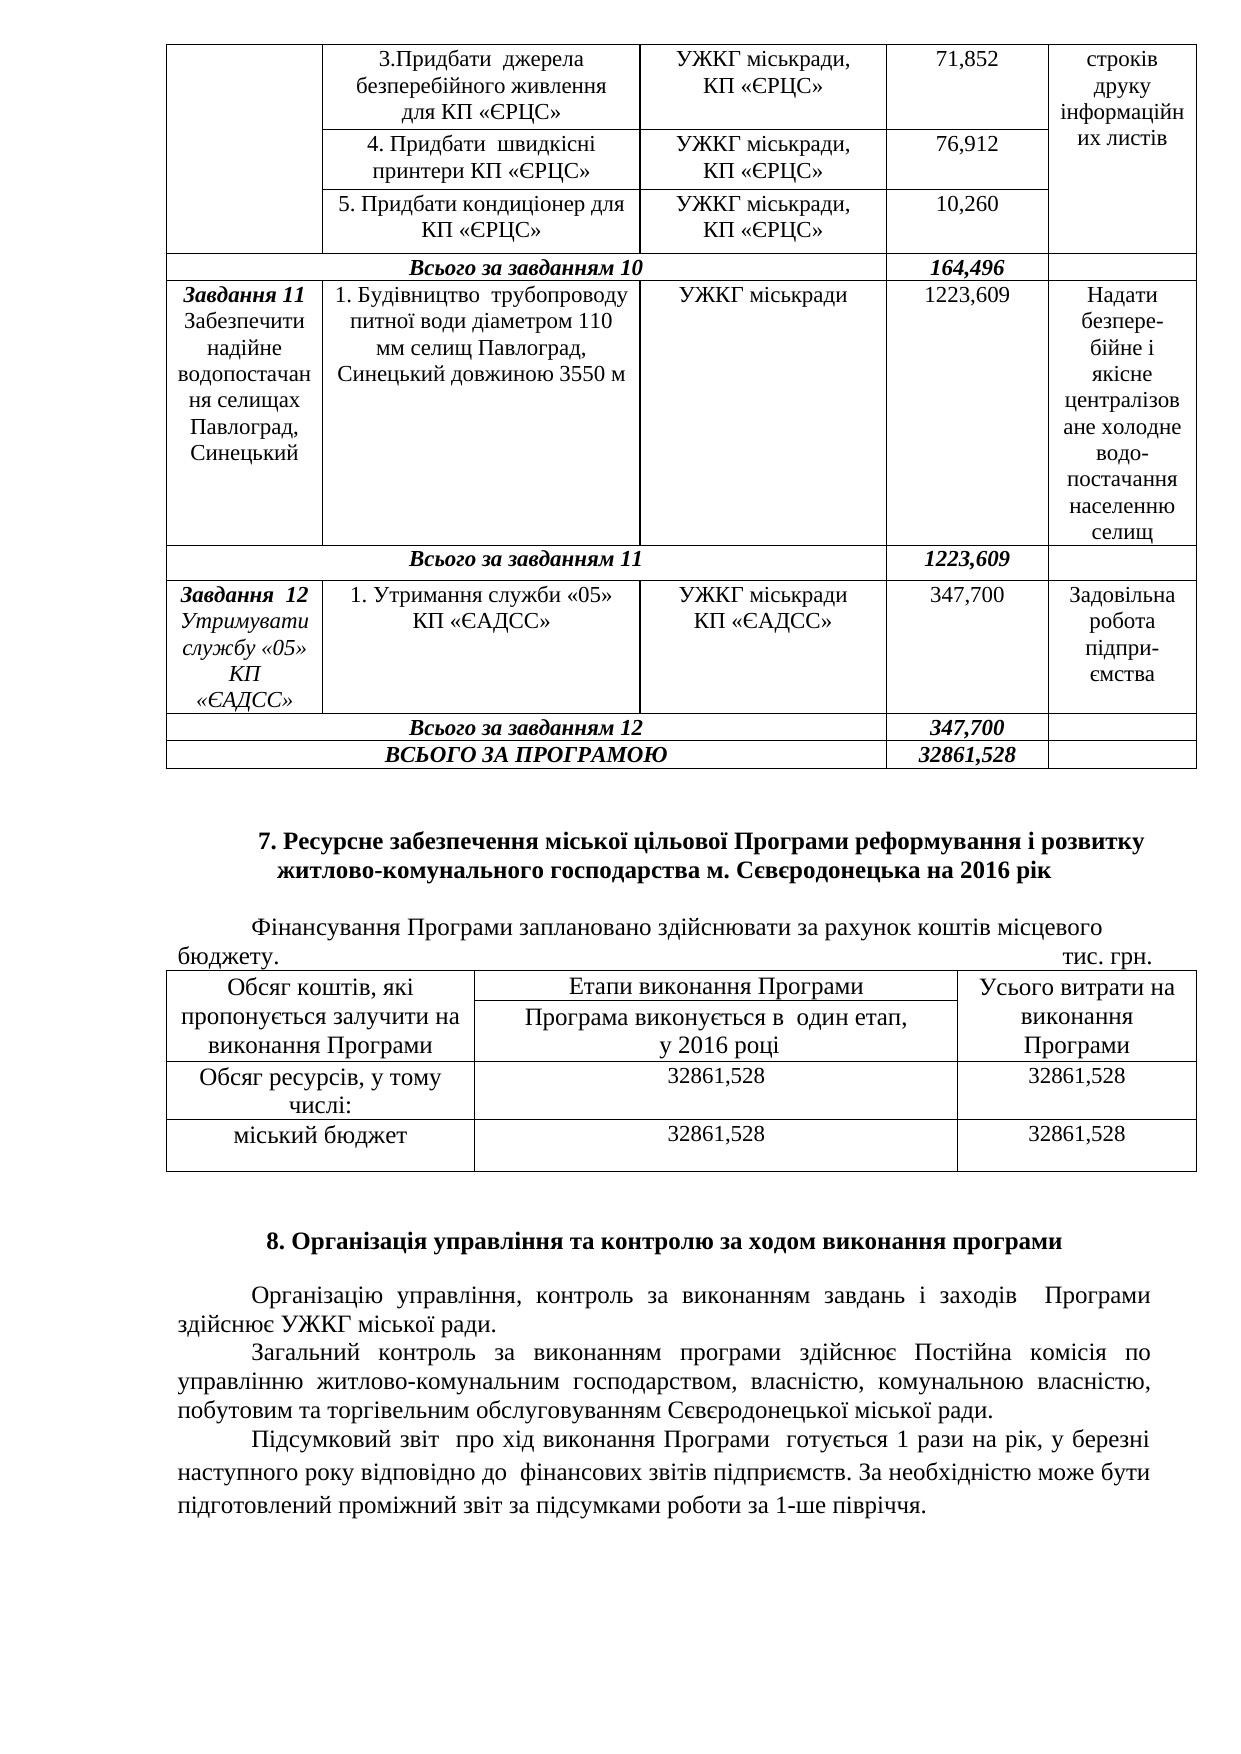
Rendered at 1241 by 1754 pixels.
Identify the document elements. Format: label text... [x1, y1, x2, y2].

table_cell 32861,528 [958, 1120, 1196, 1171]
table_cell Надати безпере-бійне і якісне централізоване холодне водо-постачання населенню селищ [1049, 281, 1196, 544]
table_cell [641, 130, 886, 189]
table_cell [1049, 714, 1196, 740]
table_cell 1. Будівництво трубопроводу питної води діаметром 110 мм селищ Павлоград, Синецький довжиною 3550 м [323, 281, 639, 544]
table_cell ВСЬОГО ЗА ПРОГРАМОЮ [167, 741, 886, 767]
table_header Усього витрати на виконання Програми [958, 971, 1196, 1061]
text Підсумковий звіт про хід виконання Програми готується 1 рази на рік, у березні наступного року відповідно до фінансових звітів підприємств. За необхідністю може бути підготовлений проміжний звіт за підсумками роботи за 1-ше півріччя. [177, 1424, 1152, 1518]
table_cell 32861,528 [958, 1062, 1196, 1119]
table_cell Задовільна робота підпри- ємства [1049, 581, 1196, 713]
table_cell 3.Придбати джерела безперебійного живлення для КП «ЄРЦС» [323, 45, 639, 129]
table_cell Обсяг ресурсів, у тому числі: [167, 1062, 474, 1119]
table_cell УЖКГ міськради [641, 281, 886, 544]
table_header Обсяг коштів, які пропонується залучити на виконання Програми [167, 971, 474, 1061]
table_cell 5. Придбати кондиціонер для КП «ЄРЦС» [323, 190, 639, 252]
table_cell міський бюджет [167, 1120, 474, 1171]
table_cell 32861,528 [475, 1062, 957, 1119]
table_cell [1049, 546, 1196, 580]
table_cell [1049, 741, 1196, 767]
table_cell Всього за завданням 10 [167, 254, 886, 280]
table_cell Всього за завданням 11 [167, 546, 886, 580]
text Загальний контроль за виконанням програми здійснює Постійна комісія по управлінню житлово-комунальним господарством, власністю, комунальною власністю, побутовим та торгівельним обслуговуванням Сєвєродонецької міської ради. [177, 1337, 1152, 1424]
text Фінансування Програми заплановано здійснювати за рахунок коштів місцевого бюджету. тис. грн. [177, 912, 1211, 970]
table_cell Всього за завданням 12 [167, 714, 886, 740]
table_cell 76,912 [887, 130, 1048, 189]
table_cell Програма виконується в один етап, у 2016 році [475, 1001, 957, 1061]
table_cell 164,496 [887, 254, 1048, 280]
text Організацію управління, контроль за виконанням завдань і заходів Програми здійснює УЖКГ міської ради. [177, 1280, 1152, 1337]
table_cell УЖКГ міськради, КП «ЄРЦС» [641, 190, 886, 252]
table_cell Завдання 11 Забезпечити надійне водопостачання селищах Павлоград, Синецький [167, 281, 322, 544]
text 8. Організація управління та контролю за ходом виконання програми [177, 1226, 1152, 1255]
table_cell 4. Придбати швидкісні принтери КП «ЄРЦС» [323, 130, 639, 189]
table_cell Завдання 12 Утримувати службу «05» КП «ЄАДСС» [167, 581, 322, 713]
table_cell 71,852 [887, 45, 1048, 129]
table_cell УЖКГ міськради КП «ЄАДСС» [641, 581, 886, 713]
text житлово-комунального господарства м. Сєвєродонецька на 2016 рік [177, 855, 1152, 883]
table_cell 1223,609 [887, 281, 1048, 544]
table_header Етапи виконання Програми [475, 971, 957, 999]
table_cell 347,700 [887, 581, 1048, 713]
table_cell 32861,528 [887, 741, 1048, 767]
text 7. Ресурсне забезпечення міської цільової Програми реформування і розвитку [177, 826, 1152, 855]
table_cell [641, 45, 886, 129]
table_cell 1. Утримання служби «05» КП «ЄАДСС» [323, 581, 639, 713]
table_cell 32861,528 [475, 1120, 957, 1171]
table_cell [1049, 254, 1196, 280]
table_cell 10,260 [887, 190, 1048, 252]
table_cell 347,700 [887, 714, 1048, 740]
table_cell 1223,609 [887, 546, 1048, 580]
